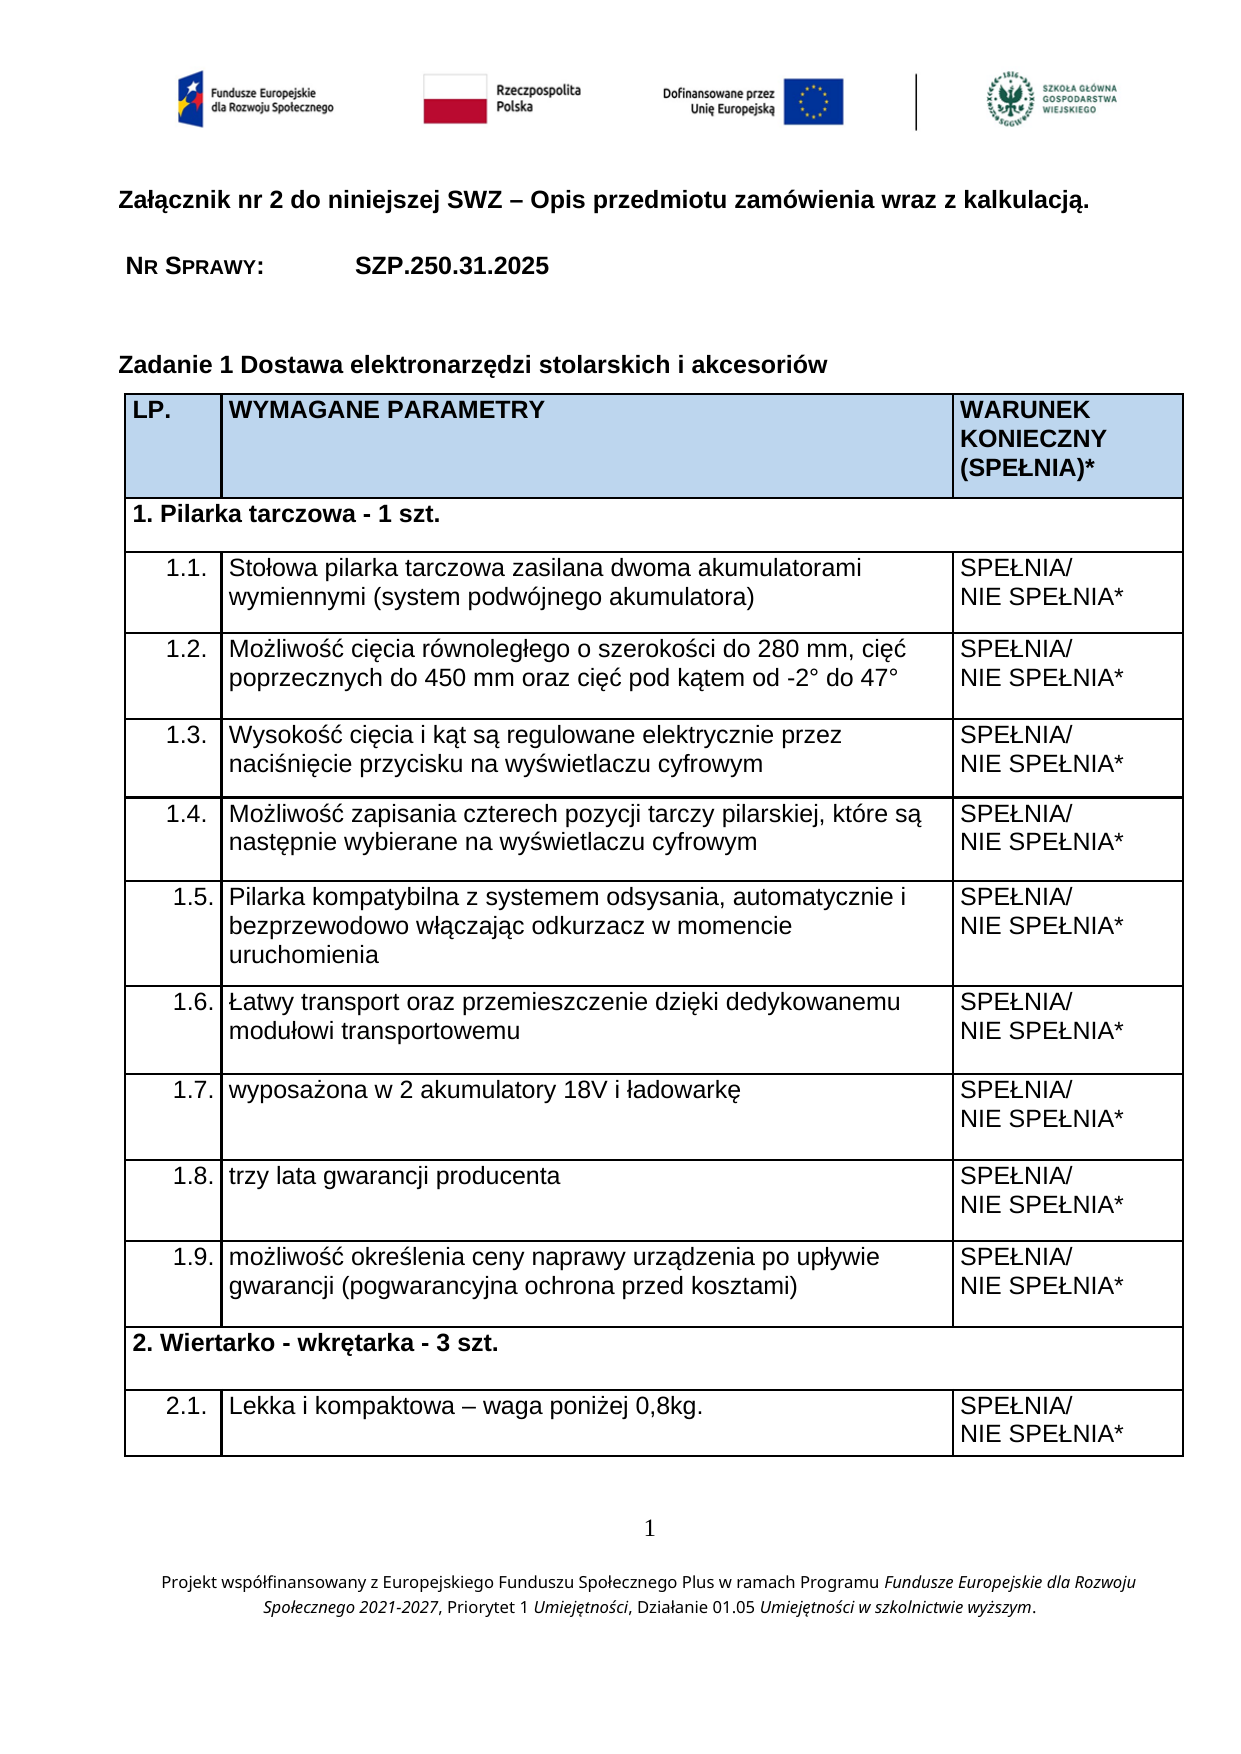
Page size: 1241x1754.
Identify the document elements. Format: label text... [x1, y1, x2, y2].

table_cell Łatwy transport oraz przemieszczenie dzięki dedykowanemu modułowi transportowemu [223, 987, 952, 1073]
table_cell 1. Pilarka tarczowa - 1 szt. [126, 499, 1182, 551]
table_cell SPEŁNIA/ NIE SPEŁNIA* [954, 553, 1182, 632]
table_cell 1.5. [126, 882, 220, 985]
table_header WYMAGANE PARAMETRY [223, 395, 952, 497]
table_cell Stołowa pilarka tarczowa zasilana dwoma akumulatorami wymiennymi (system podwójnego akumulatora) [223, 553, 952, 632]
table_cell SPEŁNIA/ NIE SPEŁNIA* [954, 987, 1182, 1073]
table_cell SPEŁNIA/ NIE SPEŁNIA* [954, 1242, 1182, 1326]
table_cell SPEŁNIA/ NIE SPEŁNIA* [954, 799, 1182, 880]
text Zadanie 1 Dostawa elektronarzędzi stolarskich i akcesoriów [118, 350, 1181, 379]
table_cell SPEŁNIA/ NIE SPEŁNIA* [954, 882, 1182, 985]
picture [123, 59, 1178, 140]
table_cell Pilarka kompatybilna z systemem odsysania, automatycznie i bezprzewodowo włączając odkurzacz w momencie uruchomienia [223, 882, 952, 985]
text Załącznik nr 2 do niniejszej SWZ – Opis przedmiotu zamówienia wraz z kalkulacją. [118, 185, 1181, 213]
table_cell 2.1. [126, 1391, 220, 1455]
table_cell 1.4. [126, 799, 220, 880]
table_header WARUNEK KONIECZNY (SPEŁNIA)* [954, 395, 1182, 497]
table_header LP. [126, 395, 220, 497]
table_cell 1.2. [126, 634, 220, 718]
table_cell 2. Wiertarko - wkrętarka - 3 szt. [126, 1328, 1182, 1389]
table_cell Lekka i kompaktowa – waga poniżej 0,8kg. [223, 1391, 952, 1455]
table_cell SPEŁNIA/ NIE SPEŁNIA* [954, 634, 1182, 718]
table_cell 1.1. [126, 553, 220, 632]
table_cell możliwość określenia ceny naprawy urządzenia po upływie gwarancji (pogwarancyjna ochrona przed kosztami) [223, 1242, 952, 1326]
table_cell 1.7. [126, 1075, 220, 1159]
table_cell Wysokość cięcia i kąt są regulowane elektrycznie przez naciśnięcie przycisku na wyświetlaczu cyfrowym [223, 720, 952, 796]
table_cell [954, 1391, 1182, 1455]
table_header Nr Sprawy: [118, 251, 347, 317]
table_cell 1.9. [126, 1242, 220, 1326]
table_cell SPEŁNIA/ NIE SPEŁNIA* [954, 1075, 1182, 1159]
table_cell Możliwość zapisania czterech pozycji tarczy pilarskiej, które są następnie wybierane na wyświetlaczu cyfrowym [223, 799, 952, 880]
table_cell Możliwość cięcia równoległego o szerokości do 280 mm, cięć poprzecznych do 450 mm oraz cięć pod kątem od -2° do 47° [223, 634, 952, 718]
table_cell 1.3. [126, 720, 220, 796]
table_cell trzy lata gwarancji producenta [223, 1161, 952, 1240]
table_cell SPEŁNIA/ NIE SPEŁNIA* [954, 1161, 1182, 1240]
table_cell 1.6. [126, 987, 220, 1073]
table_cell wyposażona w 2 akumulatory 18V i ładowarkę [223, 1075, 952, 1159]
table_header SZP.250.31.2025 [348, 251, 1176, 317]
table_cell SPEŁNIA/ NIE SPEŁNIA* [954, 720, 1182, 796]
table_cell 1.8. [126, 1161, 220, 1240]
